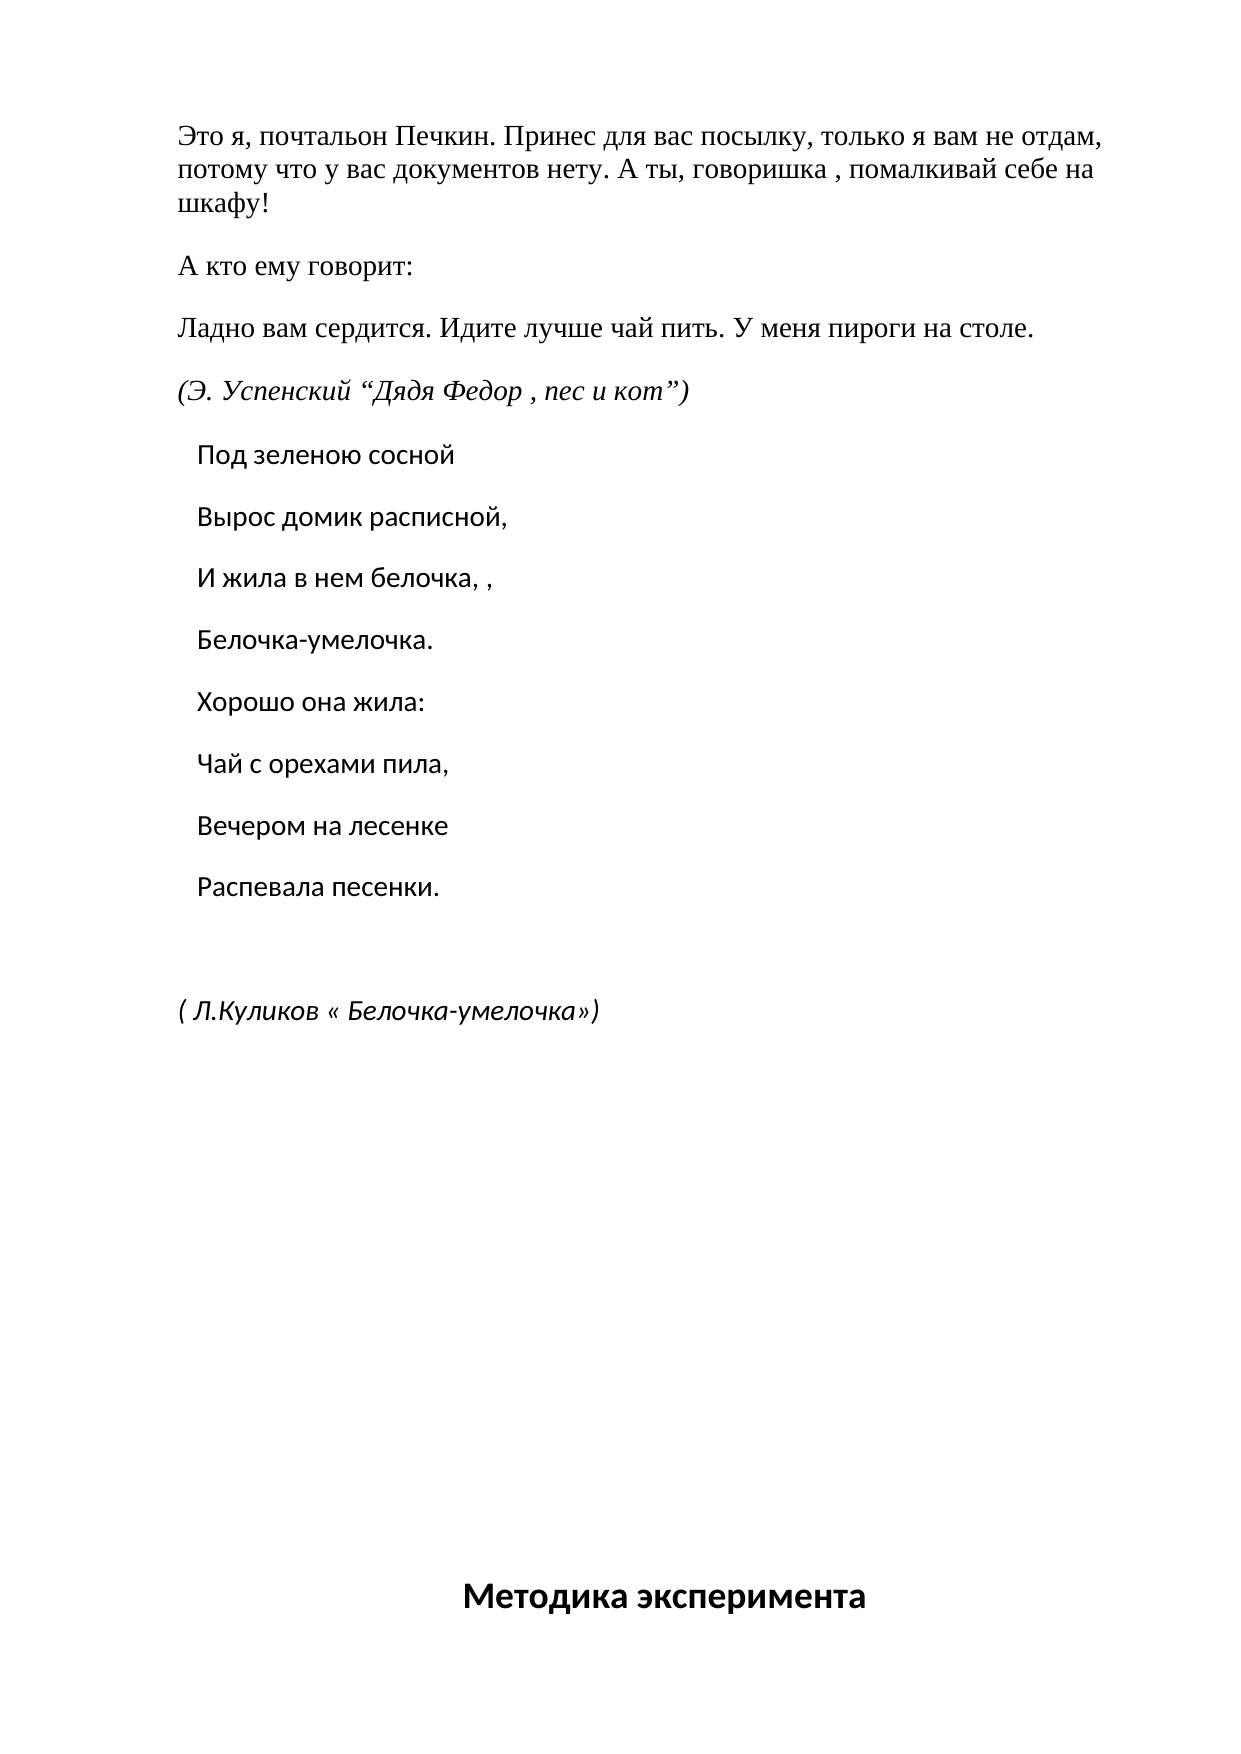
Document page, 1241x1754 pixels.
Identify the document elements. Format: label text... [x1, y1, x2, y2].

text И жила в нем белочка, , [177, 559, 1152, 595]
text Ладно вам сердится. Идите лучше чай пить. У меня пироги на столе. [177, 311, 1152, 344]
text Вырос домик расписной, [177, 498, 1152, 533]
text А кто ему говорит: [177, 248, 1152, 281]
text Методика эксперимента [177, 1572, 1152, 1618]
text (Э. Успенский “Дядя Федор , пес и кот”) [177, 373, 1152, 407]
text Под зеленою сосной [177, 436, 1152, 472]
text Чай с орехами пила, [177, 745, 1152, 781]
text Хорошо она жила: [177, 683, 1152, 719]
text ( Л.Куликов « Белочка-умелочка») [177, 992, 1152, 1028]
text Это я, почтальон Печкин. Принес для вас посылку, только я вам не отдам, потому что у вас документов нету. А ты, говоришка , помалкивай себе на шкафу! [177, 118, 1152, 219]
text Белочка-умелочка. [177, 621, 1152, 657]
text Распевала песенки. [177, 868, 1152, 904]
text Вечером на лесенке [177, 807, 1152, 842]
